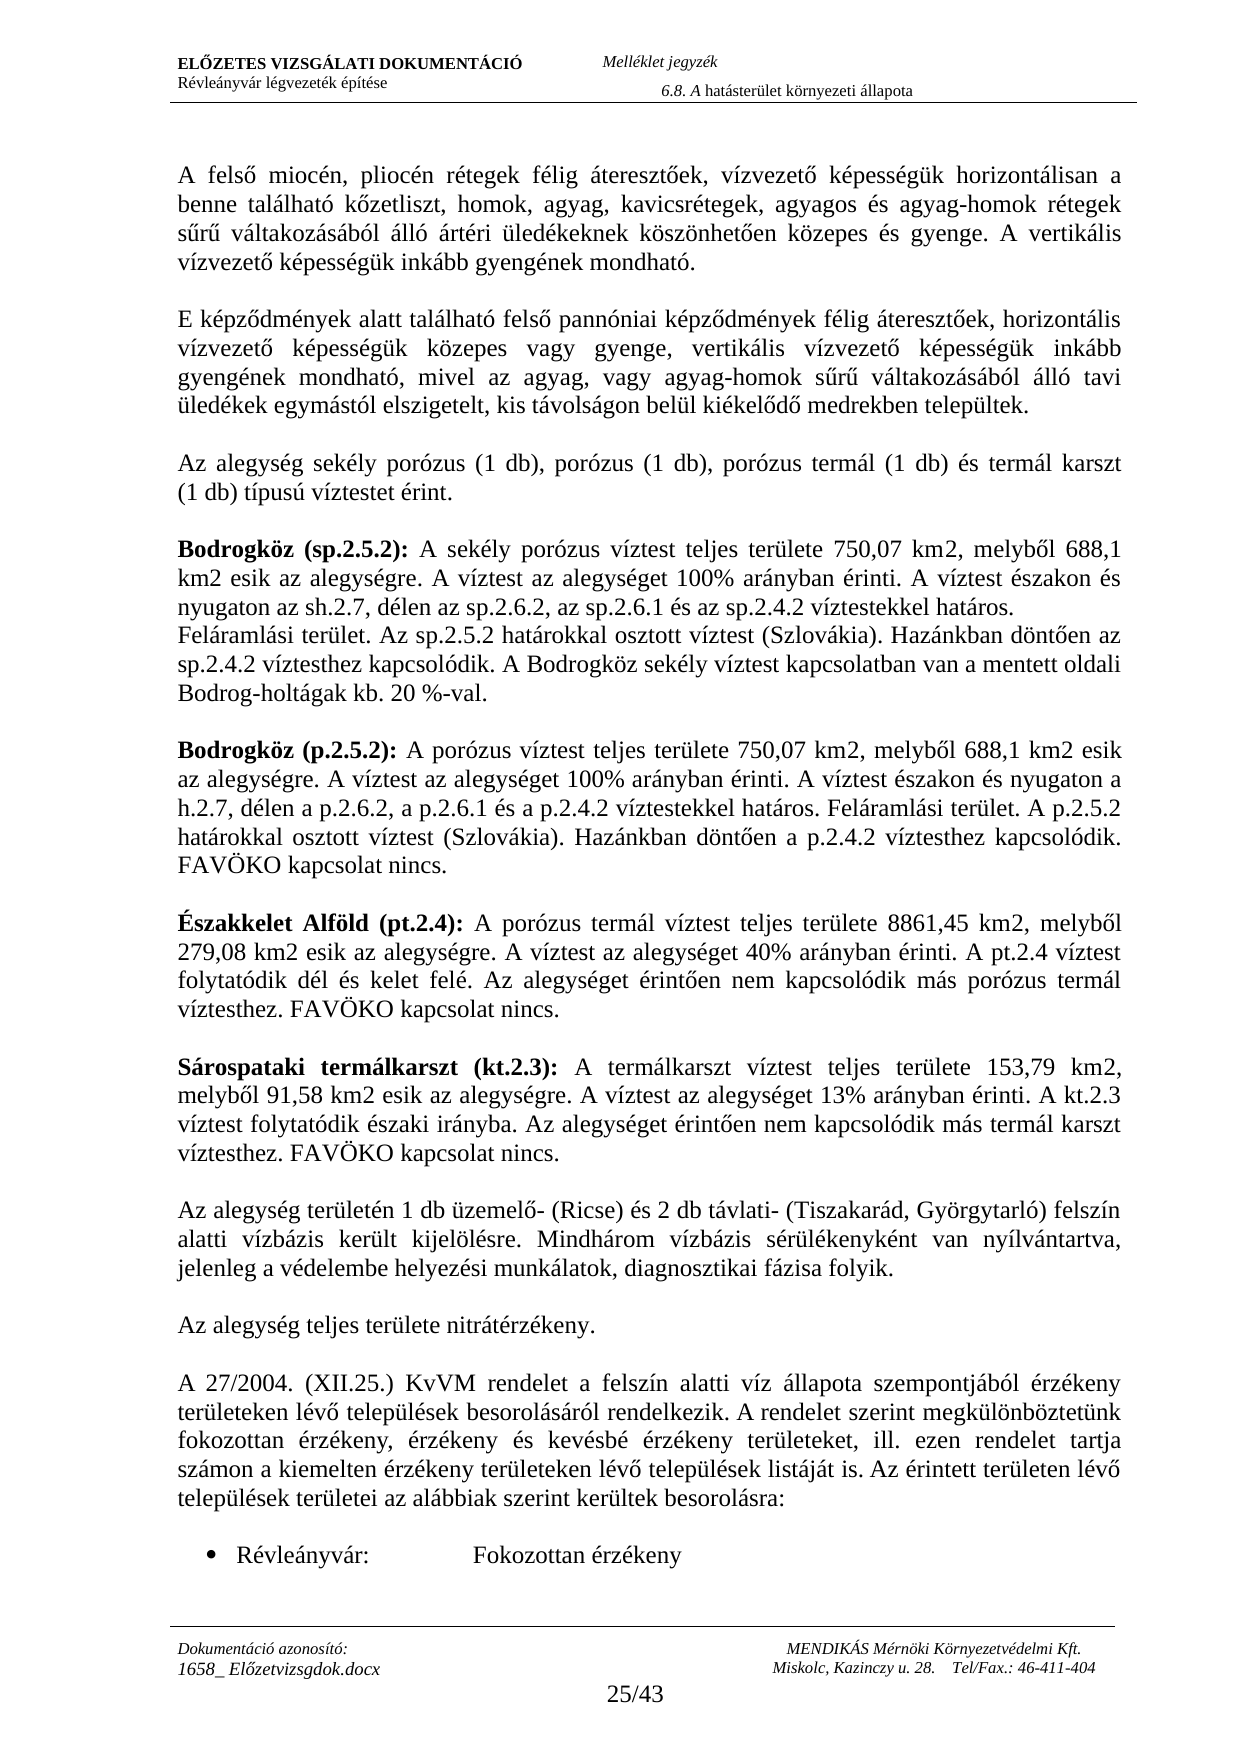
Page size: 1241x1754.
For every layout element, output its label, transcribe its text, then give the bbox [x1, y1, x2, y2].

text A 27/2004. (XII.25.) KvVM rendelet a felszín alatti víz állapota szempontjából érzékeny területeken lévő települések besorolásáról rendelkezik. A rendelet szerint megkülönböztetünk fokozottan érzékeny, érzékeny és kevésbé érzékeny területeket, ill. ezen rendelet tartja számon a kiemelten érzékeny területeken lévő települések listáját is. Az érintett területen lévő települések területei az alábbiak szerint kerültek besorolásra: [177, 1368, 1122, 1512]
text Feláramlási terület. Az sp.2.5.2 határokkal osztott víztest (Szlovákia). Hazánkban döntően az sp.2.4.2 víztesthez kapcsolódik. A Bodrogköz sekély víztest kapcsolatban van a mentett oldali Bodrog-holtágak kb. 20 %-val. [177, 620, 1122, 707]
text Bodrogköz (p.2.5.2): A porózus víztest teljes területe 750,07 km2, melyből 688,1 km2 esik az alegységre. A víztest az alegységet 100% arányban érinti. A víztest északon és nyugaton a h.2.7, délen a p.2.6.2, a p.2.6.1 és a p.2.4.2 víztestekkel határos. Feláramlási terület. A p.2.5.2 határokkal osztott víztest (Szlovákia). Hazánkban döntően a p.2.4.2 víztesthez kapcsolódik. FAVÖKO kapcsolat nincs. [177, 735, 1122, 879]
text Az alegység teljes területe nitrátérzékeny. [177, 1310, 1122, 1339]
text A felső miocén, pliocén rétegek félig áteresztőek, vízvezető képességük horizontálisan a benne található kőzetliszt, homok, agyag, kavicsrétegek, agyagos és agyag-homok rétegek sűrű váltakozásából álló ártéri üledékeknek köszönhetően közepes és gyenge. A vertikális vízvezető képességük inkább gyengének mondható. [177, 160, 1122, 275]
text Sárospataki termálkarszt (kt.2.3): A termálkarszt víztest teljes területe 153,79 km2, melyből 91,58 km2 esik az alegységre. A víztest az alegységet 13% arányban érinti. A kt.2.3 víztest folytatódik északi irányba. Az alegységet érintően nem kapcsolódik más termál karszt víztesthez. FAVÖKO kapcsolat nincs. [177, 1052, 1122, 1167]
text E képződmények alatt található felső pannóniai képződmények félig áteresztőek, horizontális vízvezető képességük közepes vagy gyenge, vertikális vízvezető képességük inkább gyengének mondható, mivel az agyag, vagy agyag-homok sűrű váltakozásából álló tavi üledékek egymástól elszigetelt, kis távolságon belül kiékelődő medrekben települtek. [177, 304, 1122, 419]
text Az alegység területén 1 db üzemelő- (Ricse) és 2 db távlati- (Tiszakarád, Györgytarló) felszín alatti vízbázis került kijelölésre. Mindhárom vízbázis sérülékenyként van nyílvántartva, jelenleg a védelembe helyezési munkálatok, diagnosztikai fázisa folyik. [177, 1195, 1122, 1282]
list Révleányvár: Fokozottan érzékeny [207, 1540, 1122, 1569]
text Az alegység sekély porózus (1 db), porózus (1 db), porózus termál (1 db) és termál karszt (1 db) típusú víztestet érint. [177, 448, 1122, 505]
text Bodrogköz (sp.2.5.2): A sekély porózus víztest teljes területe 750,07 km2, melyből 688,1 km2 esik az alegységre. A víztest az alegységet 100% arányban érinti. A víztest északon és nyugaton az sh.2.7, délen az sp.2.6.2, az sp.2.6.1 és az sp.2.4.2 víztestekkel határos. [177, 534, 1122, 620]
text Északkelet Alföld (pt.2.4): A porózus termál víztest teljes területe 8861,45 km2, melyből 279,08 km2 esik az alegységre. A víztest az alegységet 40% arányban érinti. A pt.2.4 víztest folytatódik dél és kelet felé. Az alegységet érintően nem kapcsolódik más porózus termál víztesthez. FAVÖKO kapcsolat nincs. [177, 908, 1122, 1023]
